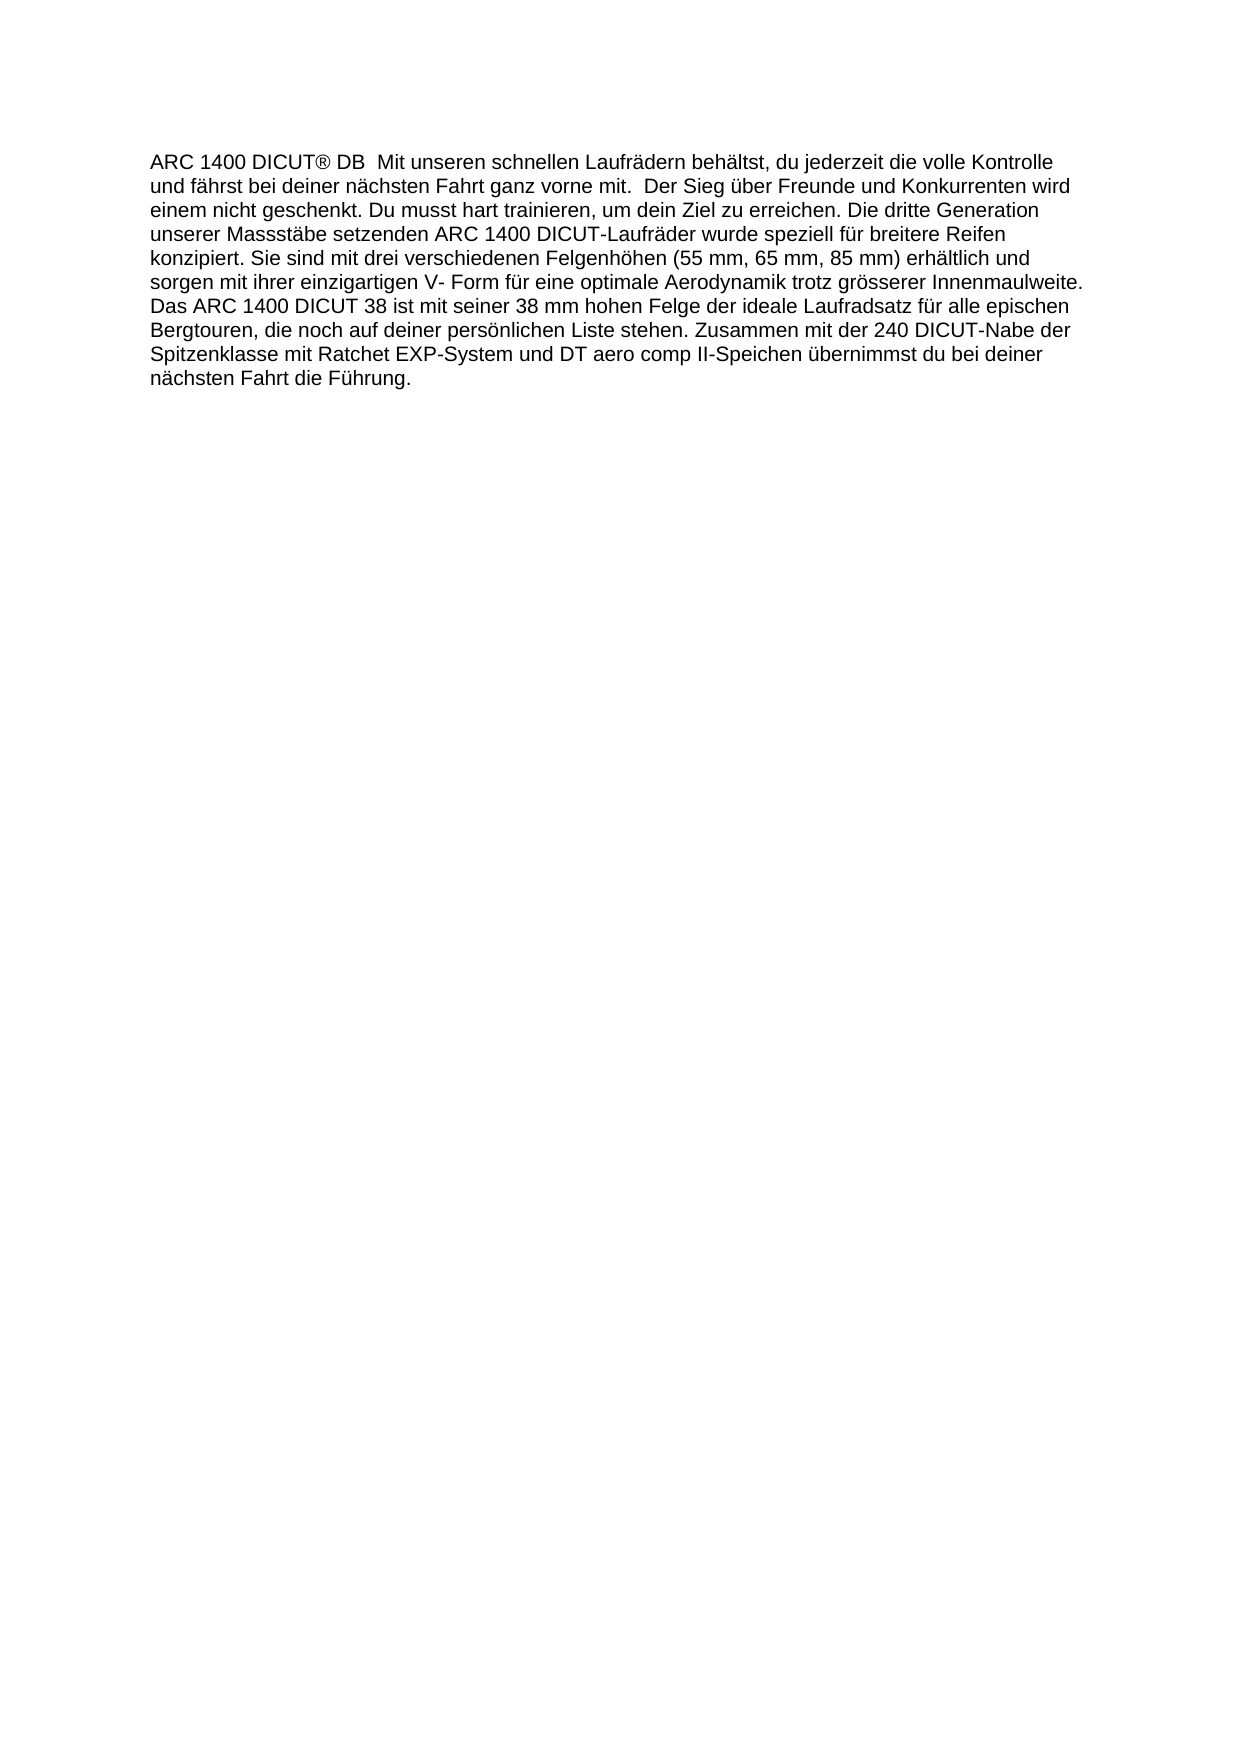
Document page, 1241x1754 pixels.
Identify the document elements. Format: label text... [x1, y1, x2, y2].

text ARC 1400 DICUT® DB Mit unseren schnellen Laufrädern behältst, du jederzeit die volle Kontrolle und fährst bei deiner nächsten Fahrt ganz vorne mit. Der Sieg über Freunde und Konkurrenten wird einem nicht geschenkt. Du musst hart trainieren, um dein Ziel zu erreichen. Die dritte Generation unserer Massstäbe setzenden ARC 1400 DICUT-Laufräder wurde speziell für breitere Reifen konzipiert. Sie sind mit drei verschiedenen Felgenhöhen (55 mm, 65 mm, 85 mm) erhältlich und sorgen mit ihrer einzigartigen V- Form für eine optimale Aerodynamik trotz grösserer Innenmaulweite. Das ARC 1400 DICUT 38 ist mit seiner 38 mm hohen Felge der ideale Laufradsatz für alle epischen Bergtouren, die noch auf deiner persönlichen Liste stehen. Zusammen mit der 240 DICUT-Nabe der Spitzenklasse mit Ratchet EXP-System und DT aero comp II-Speichen übernimmst du bei deiner nächsten Fahrt die Führung. [150, 150, 1090, 389]
